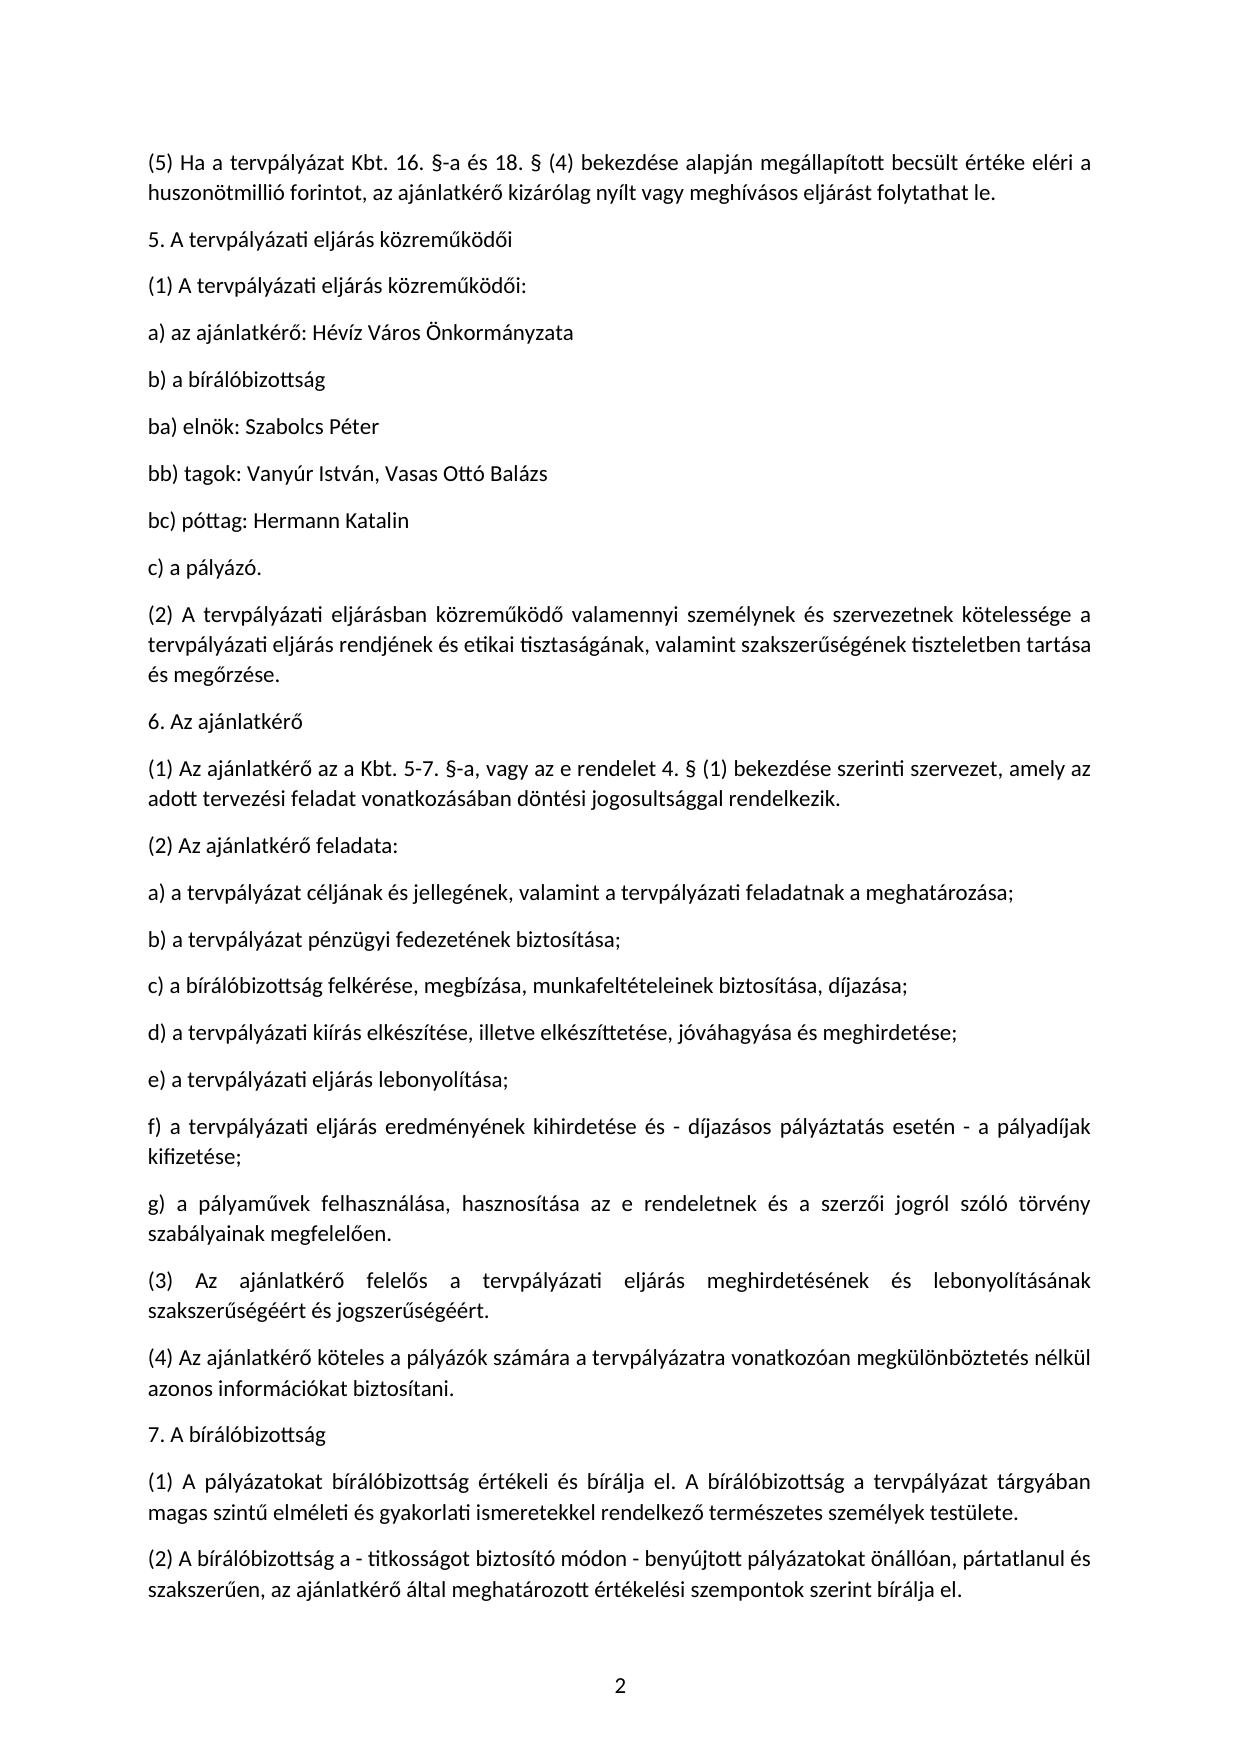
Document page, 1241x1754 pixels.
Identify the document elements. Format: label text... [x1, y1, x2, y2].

text f) a tervpályázati eljárás eredményének kihirdetése és - díjazásos pályáztatás esetén - a pályadíjak kifizetése; [148, 1112, 1093, 1170]
text 5. A tervpályázati eljárás közreműködői [148, 225, 1093, 253]
text ba) elnök: Szabolcs Péter [148, 412, 1093, 440]
text (1) A tervpályázati eljárás közreműködői: [148, 272, 1093, 299]
text 7. A bírálóbizottság [148, 1421, 1093, 1448]
text (2) A bírálóbizottság a - titkosságot biztosító módon - benyújtott pályázatokat önállóan, pártatlanul és szakszerűen, az ajánlatkérő által meghatározott értékelési szempontok szerint bírálja el. [148, 1544, 1093, 1603]
text a) az ajánlatkérő: Hévíz Város Önkormányzata [148, 318, 1093, 346]
text c) a pályázó. [148, 553, 1093, 581]
text (1) A pályázatokat bírálóbizottság értékeli és bírálja el. A bírálóbizottság a tervpályázat tárgyában magas szintű elméleti és gyakorlati ismeretekkel rendelkező természetes személyek testülete. [148, 1467, 1093, 1526]
text (4) Az ajánlatkérő köteles a pályázók számára a tervpályázatra vonatkozóan megkülönböztetés nélkül azonos információkat biztosítani. [148, 1343, 1093, 1402]
text a) a tervpályázat céljának és jellegének, valamint a tervpályázati feladatnak a meghatározása; [148, 878, 1093, 906]
text (1) Az ajánlatkérő az a Kbt. 5-7. §-a, vagy az e rendelet 4. § (1) bekezdése szerinti szervezet, amely az adott tervezési feladat vonatkozásában döntési jogosultsággal rendelkezik. [148, 754, 1093, 812]
text (2) A tervpályázati eljárásban közreműködő valamennyi személynek és szervezetnek kötelessége a tervpályázati eljárás rendjének és etikai tisztaságának, valamint szakszerűségének tiszteletben tartása és megőrzése. [148, 600, 1093, 688]
text (5) Ha a tervpályázat Kbt. 16. §-a és 18. § (4) bekezdése alapján megállapított becsült értéke eléri a huszonötmillió forintot, az ajánlatkérő kizárólag nyílt vagy meghívásos eljárást folytathat le. [148, 148, 1093, 206]
text d) a tervpályázati kiírás elkészítése, illetve elkészíttetése, jóváhagyása és meghirdetése; [148, 1018, 1093, 1046]
text b) a tervpályázat pénzügyi fedezetének biztosítása; [148, 925, 1093, 953]
text bb) tagok: Vanyúr István, Vasas Ottó Balázs [148, 459, 1093, 487]
text (3) Az ajánlatkérő felelős a tervpályázati eljárás meghirdetésének és lebonyolításának szakszerűségéért és jogszerűségéért. [148, 1266, 1093, 1324]
text bc) póttag: Hermann Katalin [148, 506, 1093, 534]
text 6. Az ajánlatkérő [148, 707, 1093, 735]
text e) a tervpályázati eljárás lebonyolítása; [148, 1065, 1093, 1093]
text g) a pályaművek felhasználása, hasznosítása az e rendeletnek és a szerzői jogról szóló törvény szabályainak megfelelően. [148, 1189, 1093, 1247]
text c) a bírálóbizottság felkérése, megbízása, munkafeltételeinek biztosítása, díjazása; [148, 972, 1093, 999]
text b) a bírálóbizottság [148, 365, 1093, 393]
text (2) Az ajánlatkérő feladata: [148, 831, 1093, 859]
